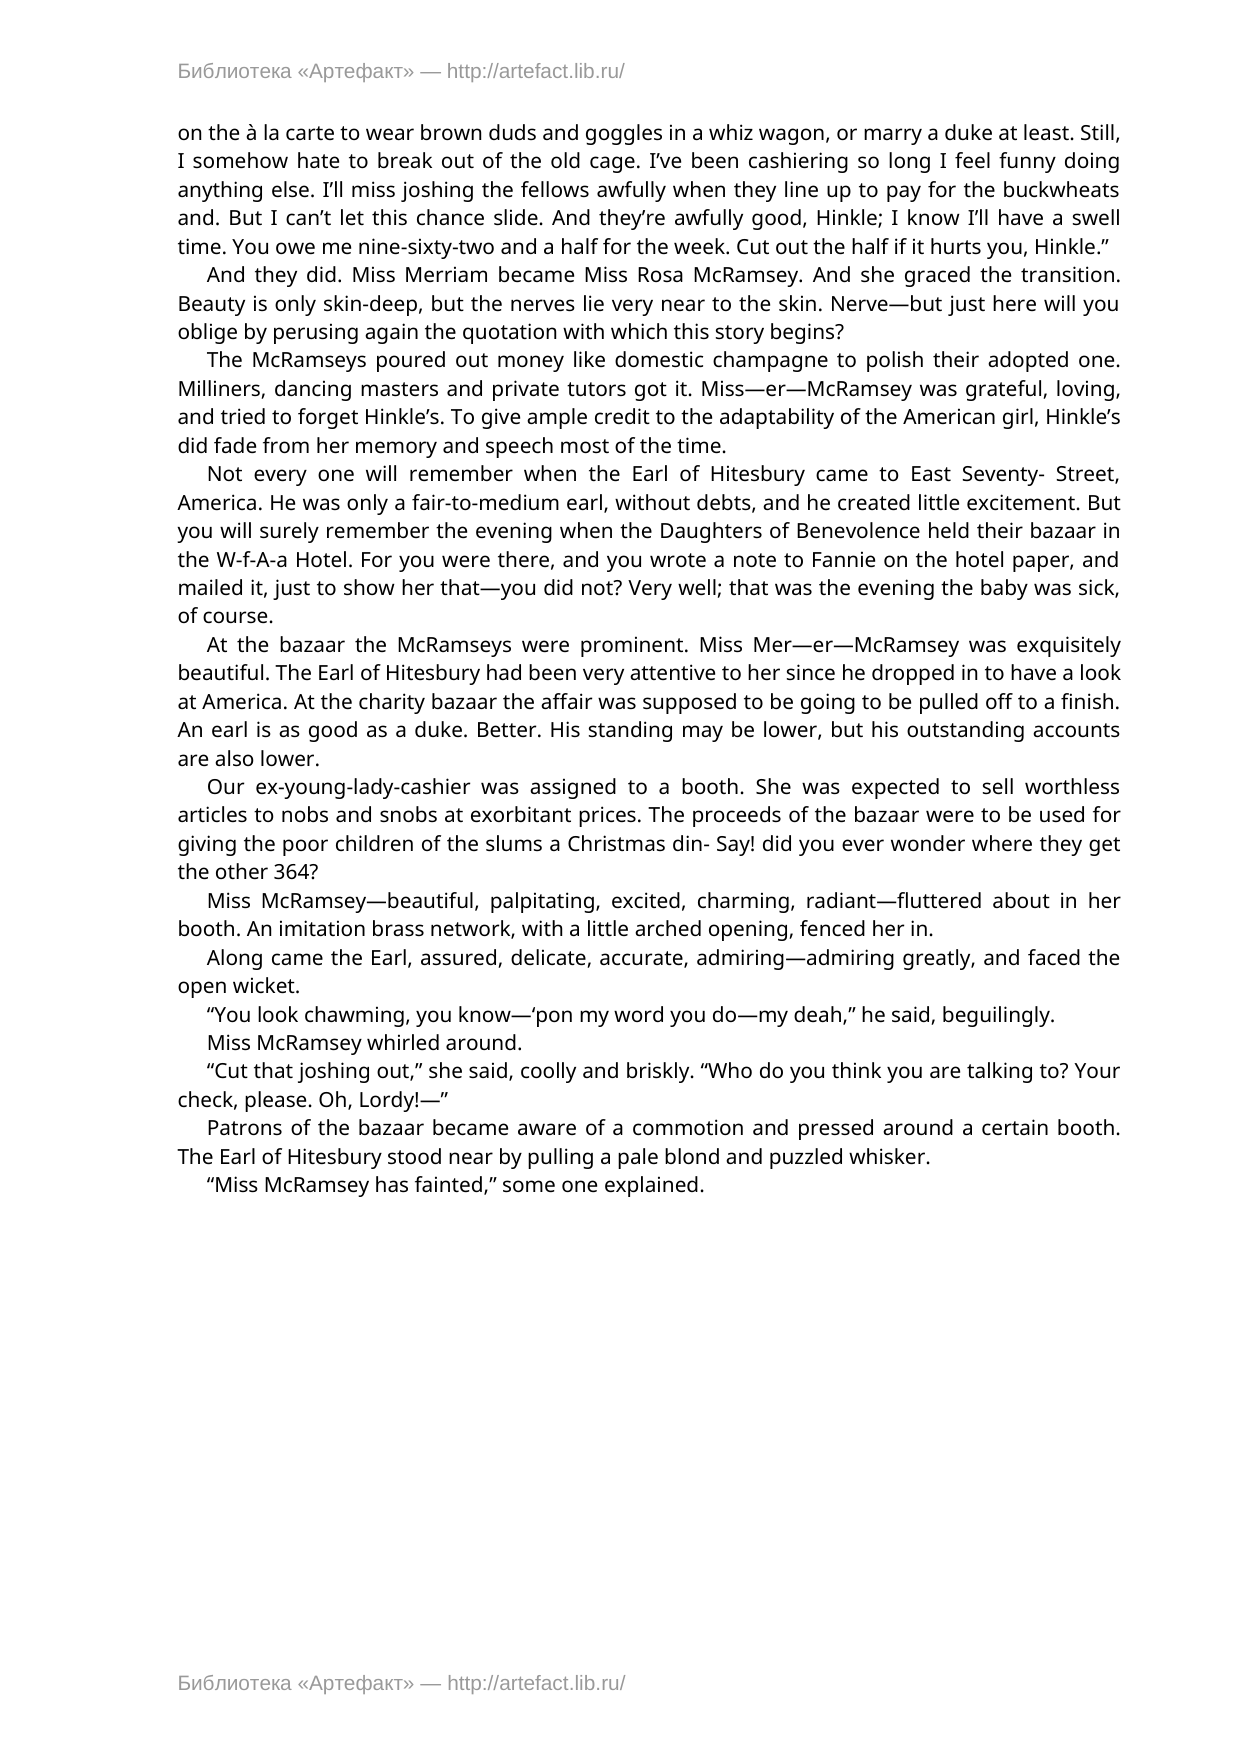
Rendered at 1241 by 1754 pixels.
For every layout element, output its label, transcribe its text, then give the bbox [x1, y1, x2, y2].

text At the bazaar the McRamseys were prominent. Miss Mer—er—McRamsey was exquisitely beautiful. The Earl of Hitesbury had been very attentive to her since he dropped in to have a look at America. At the charity bazaar the affair was supposed to be going to be pulled off to a finish. An earl is as good as a duke. Better. His standing may be lower, but his outstanding accounts are also lower. [177, 630, 1122, 772]
text Our ex-young-lady-cashier was assigned to a booth. She was expected to sell worthless articles to nobs and snobs at exorbitant prices. The proceeds of the bazaar were to be used for giving the poor children of the slums a Christmas din- Say! did you ever wonder where they get the other 364? [177, 772, 1122, 886]
text Miss McRamsey whirled around. [177, 1028, 1122, 1057]
text Not every one will remember when the Earl of Hitesbury came to East Seventy- Street, America. He was only a fair-to-medium earl, without debts, and he created little excitement. But you will surely remember the evening when the Daughters of Benevolence held their bazaar in the W-f-A-a Hotel. For you were there, and you wrote a note to Fannie on the hotel paper, and mailed it, just to show her that—you did not? Very well; that was the evening the baby was sick, of course. [177, 459, 1122, 630]
text Miss McRamsey—beautiful, palpitating, excited, charming, radiant—fluttered about in her booth. An imitation brass network, with a little arched opening, fenced her in. [177, 886, 1122, 943]
text “You look chawming, you know—‘pon my word you do—my deah,” he said, beguilingly. [177, 1000, 1122, 1028]
text And they did. Miss Merriam became Miss Rosa McRamsey. And she graced the transition. Beauty is only skin-deep, but the nerves lie very near to the skin. Nerve—but just here will you oblige by perusing again the quotation with which this story begins? [177, 260, 1122, 346]
text “Cut that joshing out,” she said, coolly and briskly. “Who do you think you are talking to? Your check, please. Oh, Lordy!—” [177, 1057, 1122, 1113]
text “Miss McRamsey has fainted,” some one explained. [177, 1170, 1122, 1199]
text Along came the Earl, assured, delicate, accurate, admiring—admiring greatly, and faced the open wicket. [177, 943, 1122, 1000]
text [177, 118, 1122, 260]
text The McRamseys poured out money like domestic champagne to polish their adopted one. Milliners, dancing masters and private tutors got it. Miss—er—McRamsey was grateful, loving, and tried to forget Hinkle’s. To give ample credit to the adaptability of the American girl, Hinkle’s did fade from her memory and speech most of the time. [177, 346, 1122, 459]
text Patrons of the bazaar became aware of a commotion and pressed around a certain booth. The Earl of Hitesbury stood near by pulling a pale blond and puzzled whisker. [177, 1113, 1122, 1170]
